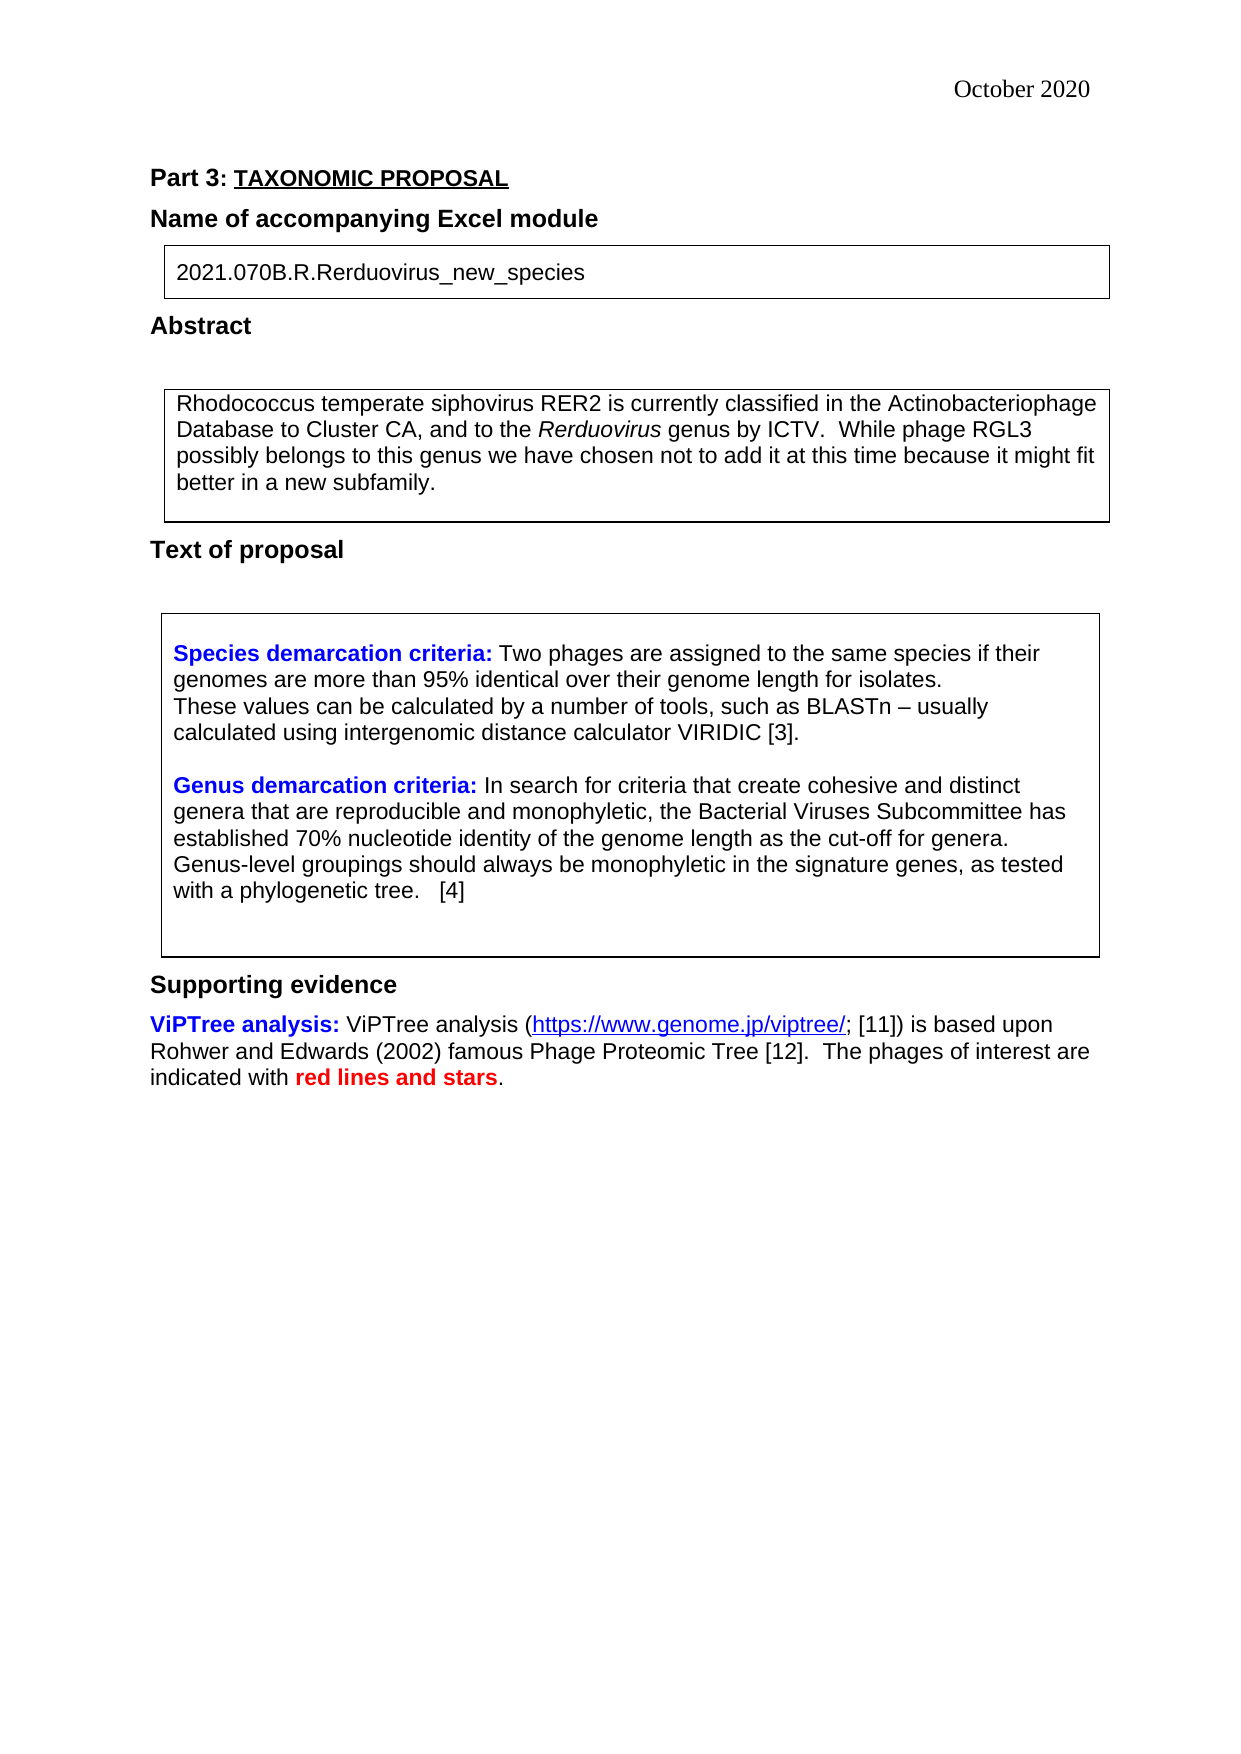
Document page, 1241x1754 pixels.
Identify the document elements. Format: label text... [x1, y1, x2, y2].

table_header 2021.070B.R.Rerduovirus_new_species [165, 246, 1109, 297]
text ViPTree analysis: ViPTree analysis (https://www.genome.jp/viptree/; [11]) is based upon Rohwer and Edwards (2002) famous Phage Proteomic Tree [12]. The phages of interest are indicated with red lines and stars. [150, 1011, 1090, 1090]
table_header [150, 576, 1111, 957]
text Abstract [150, 311, 1090, 340]
text Text of proposal [150, 535, 1090, 564]
table_header Rhodococcus temperate siphovirus RER2 is currently classified in the Actinobacteriophage Database to Cluster CA, and to the Rerduovirus genus by ICTV. While phage RGL3 possibly belongs to this genus we have chosen not to add it at this time because it might fit better in a new subfamily. [165, 390, 1109, 521]
text Name of accompanying Excel module [150, 204, 1090, 232]
text Part 3: TAXONOMIC PROPOSAL [150, 162, 1090, 191]
text Supporting evidence [150, 970, 1090, 999]
